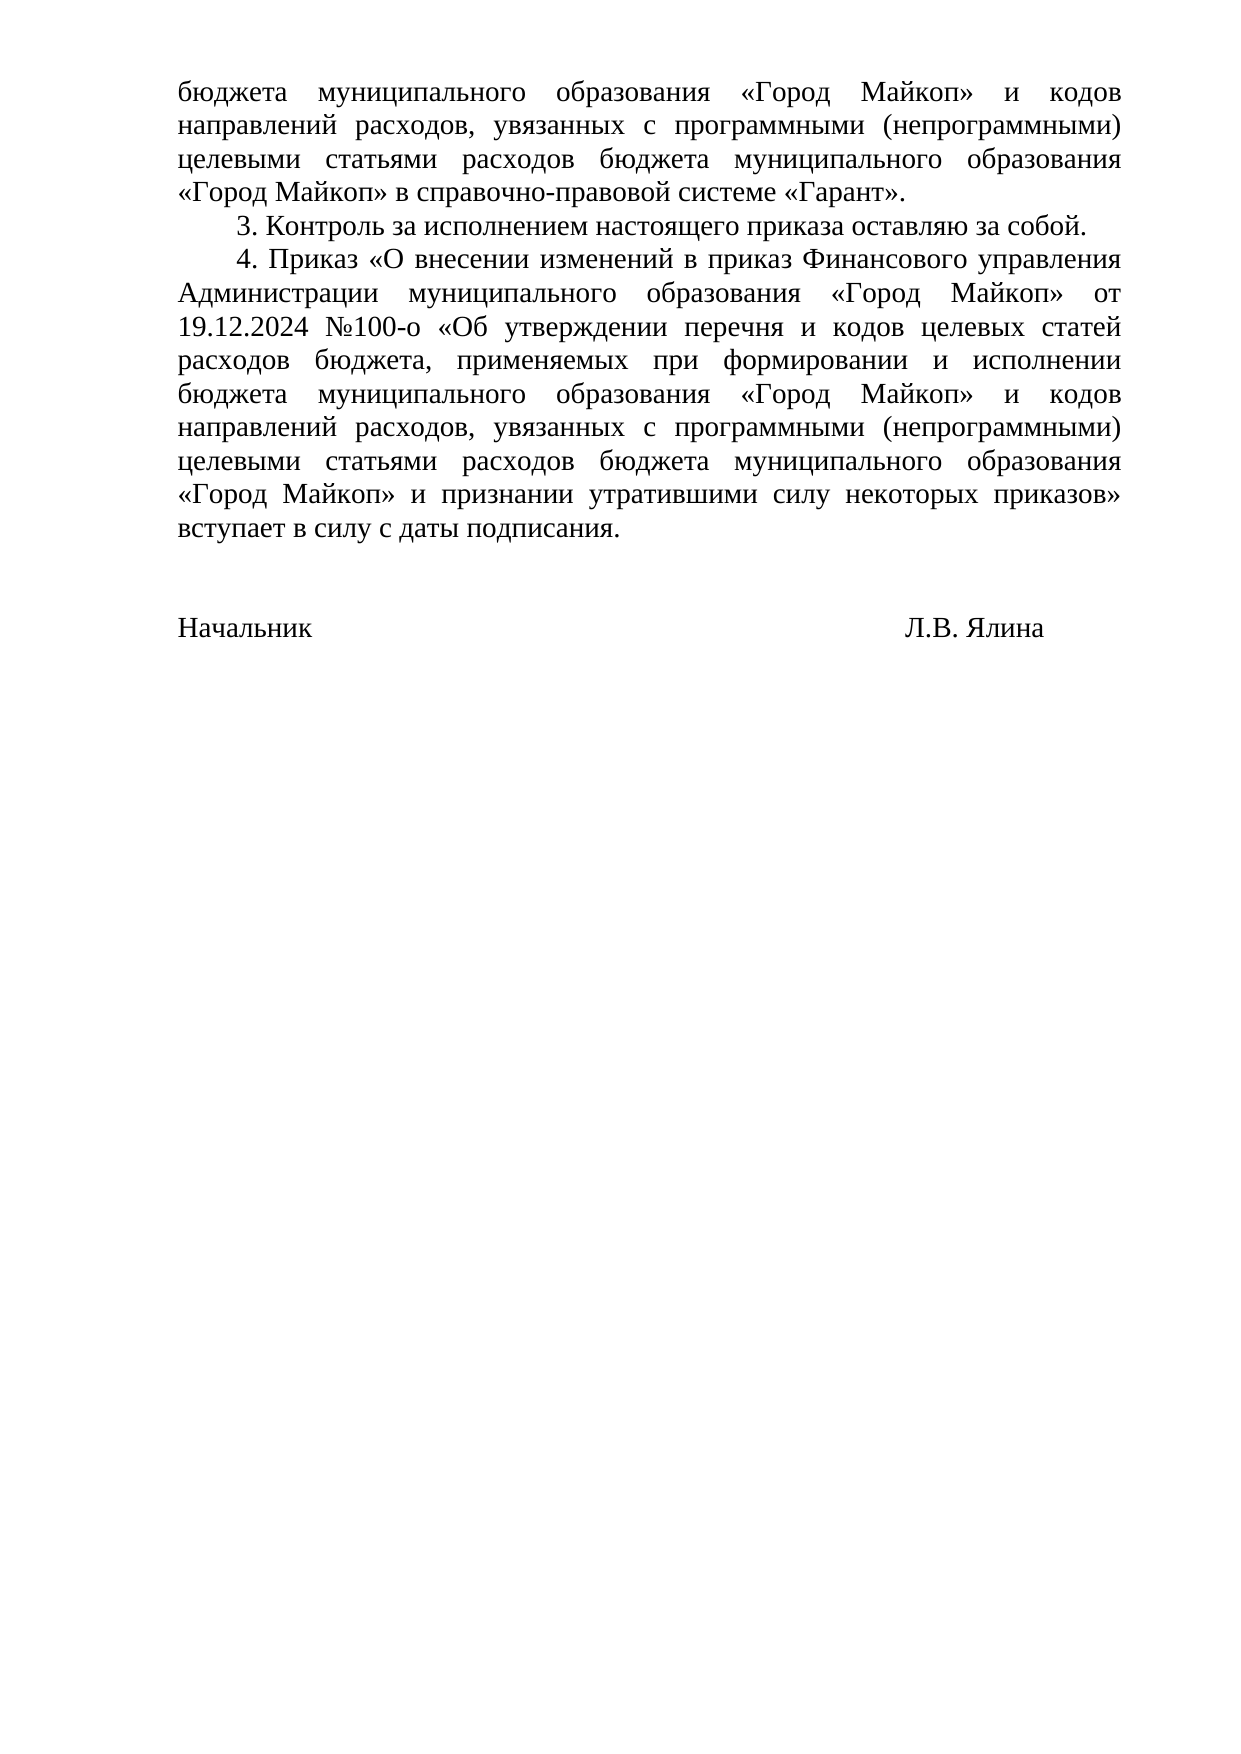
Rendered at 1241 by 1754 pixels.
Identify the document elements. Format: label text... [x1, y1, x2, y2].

text Начальник Л.В. Ялина [177, 611, 1122, 644]
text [177, 74, 1122, 208]
text 4. Приказ «О внесении изменений в приказ Финансового управления Администрации муниципального образования «Город Майкоп» от 19.12.2024 №100-о «Об утверждении перечня и кодов целевых статей расходов бюджета, применяемых при формировании и исполнении бюджета муниципального образования «Город Майкоп» и кодов направлений расходов, увязанных с программными (непрограммными) целевыми статьями расходов бюджета муниципального образования «Город Майкоп» и признании утратившими силу некоторых приказов» вступает в силу с даты подписания. [177, 242, 1122, 543]
text 3. Контроль за исполнением настоящего приказа оставляю за собой. [177, 208, 1122, 242]
